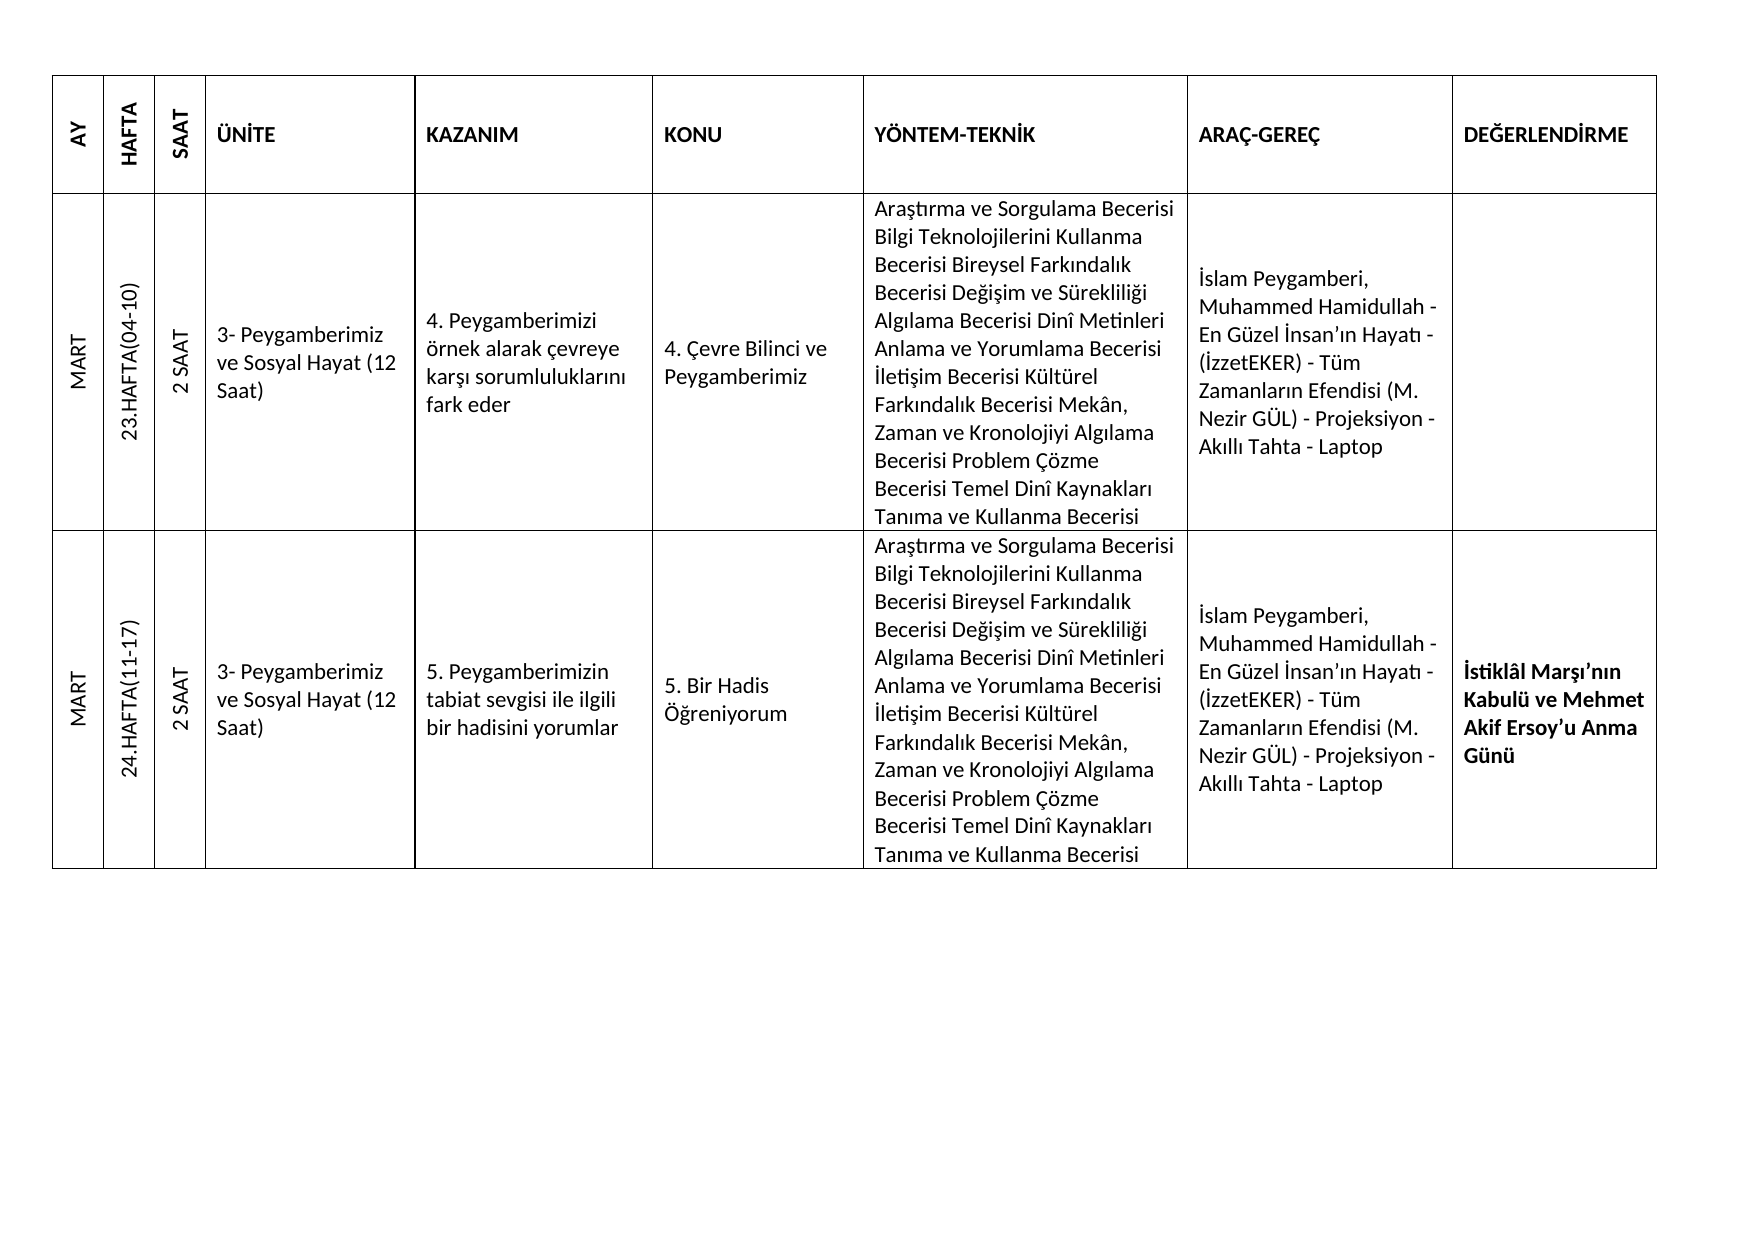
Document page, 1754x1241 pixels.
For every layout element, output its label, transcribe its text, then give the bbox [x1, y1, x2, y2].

table_header KAZANIM [416, 76, 652, 193]
table_cell 4. Peygamberimizi örnek alarak çevreye karşı sorumluluklarını fark eder [416, 194, 652, 530]
table_cell 3- Peygamberimiz ve Sosyal Hayat (12 Saat) [206, 194, 414, 530]
table_header ARAÇ-GEREÇ [1188, 76, 1452, 193]
table_cell [1453, 194, 1656, 530]
table_cell 5. Bir Hadis Öğreniyorum [653, 531, 863, 868]
table_cell 4. Çevre Bilinci ve Peygamberimiz [653, 194, 863, 530]
table_header DEĞERLENDİRME [1453, 76, 1656, 193]
table_cell İstiklâl Marşı’nın Kabulü ve Mehmet Akif Ersoy’u Anma Günü [1453, 531, 1656, 868]
table_cell 2 SAAT [155, 194, 205, 530]
table_header AY [53, 76, 103, 193]
table_cell 24.HAFTA(11-17) [104, 531, 154, 868]
table_cell İslam Peygamberi, Muhammed Hamidullah - En Güzel İnsan’ın Hayatı - (İzzetEKER) - Tüm Zamanların Efendisi (M. Nezir GÜL) - Projeksiyon - Akıllı Tahta - Laptop [1188, 531, 1452, 868]
table_cell 3- Peygamberimiz ve Sosyal Hayat (12 Saat) [206, 531, 414, 868]
table_header ÜNİTE [206, 76, 414, 193]
table_header SAAT [155, 76, 205, 193]
table_cell İslam Peygamberi, Muhammed Hamidullah - En Güzel İnsan’ın Hayatı - (İzzetEKER) - Tüm Zamanların Efendisi (M. Nezir GÜL) - Projeksiyon - Akıllı Tahta - Laptop [1188, 194, 1452, 530]
table_cell MART [53, 531, 103, 868]
table_header YÖNTEM-TEKNİK [864, 76, 1187, 193]
table_cell 23.HAFTA(04-10) [104, 194, 154, 530]
table_header KONU [653, 76, 863, 193]
table_cell MART [53, 194, 103, 530]
table_cell 2 SAAT [155, 531, 205, 868]
table_cell Araştırma ve Sorgulama Becerisi Bilgi Teknolojilerini Kullanma Becerisi Bireysel Farkındalık Becerisi Değişim ve Sürekliliği Algılama Becerisi Dinî Metinleri Anlama ve Yorumlama Becerisi İletişim Becerisi Kültürel Farkındalık Becerisi Mekân, Zaman ve Kronolojiyi Algılama Becerisi Problem Çözme Becerisi Temel Dinî Kaynakları Tanıma ve Kullanma Becerisi [864, 194, 1187, 530]
table_header HAFTA [104, 76, 154, 193]
table_cell 5. Peygamberimizin tabiat sevgisi ile ilgili bir hadisini yorumlar [416, 531, 652, 868]
table_cell Araştırma ve Sorgulama Becerisi Bilgi Teknolojilerini Kullanma Becerisi Bireysel Farkındalık Becerisi Değişim ve Sürekliliği Algılama Becerisi Dinî Metinleri Anlama ve Yorumlama Becerisi İletişim Becerisi Kültürel Farkındalık Becerisi Mekân, Zaman ve Kronolojiyi Algılama Becerisi Problem Çözme Becerisi Temel Dinî Kaynakları Tanıma ve Kullanma Becerisi [864, 531, 1187, 868]
